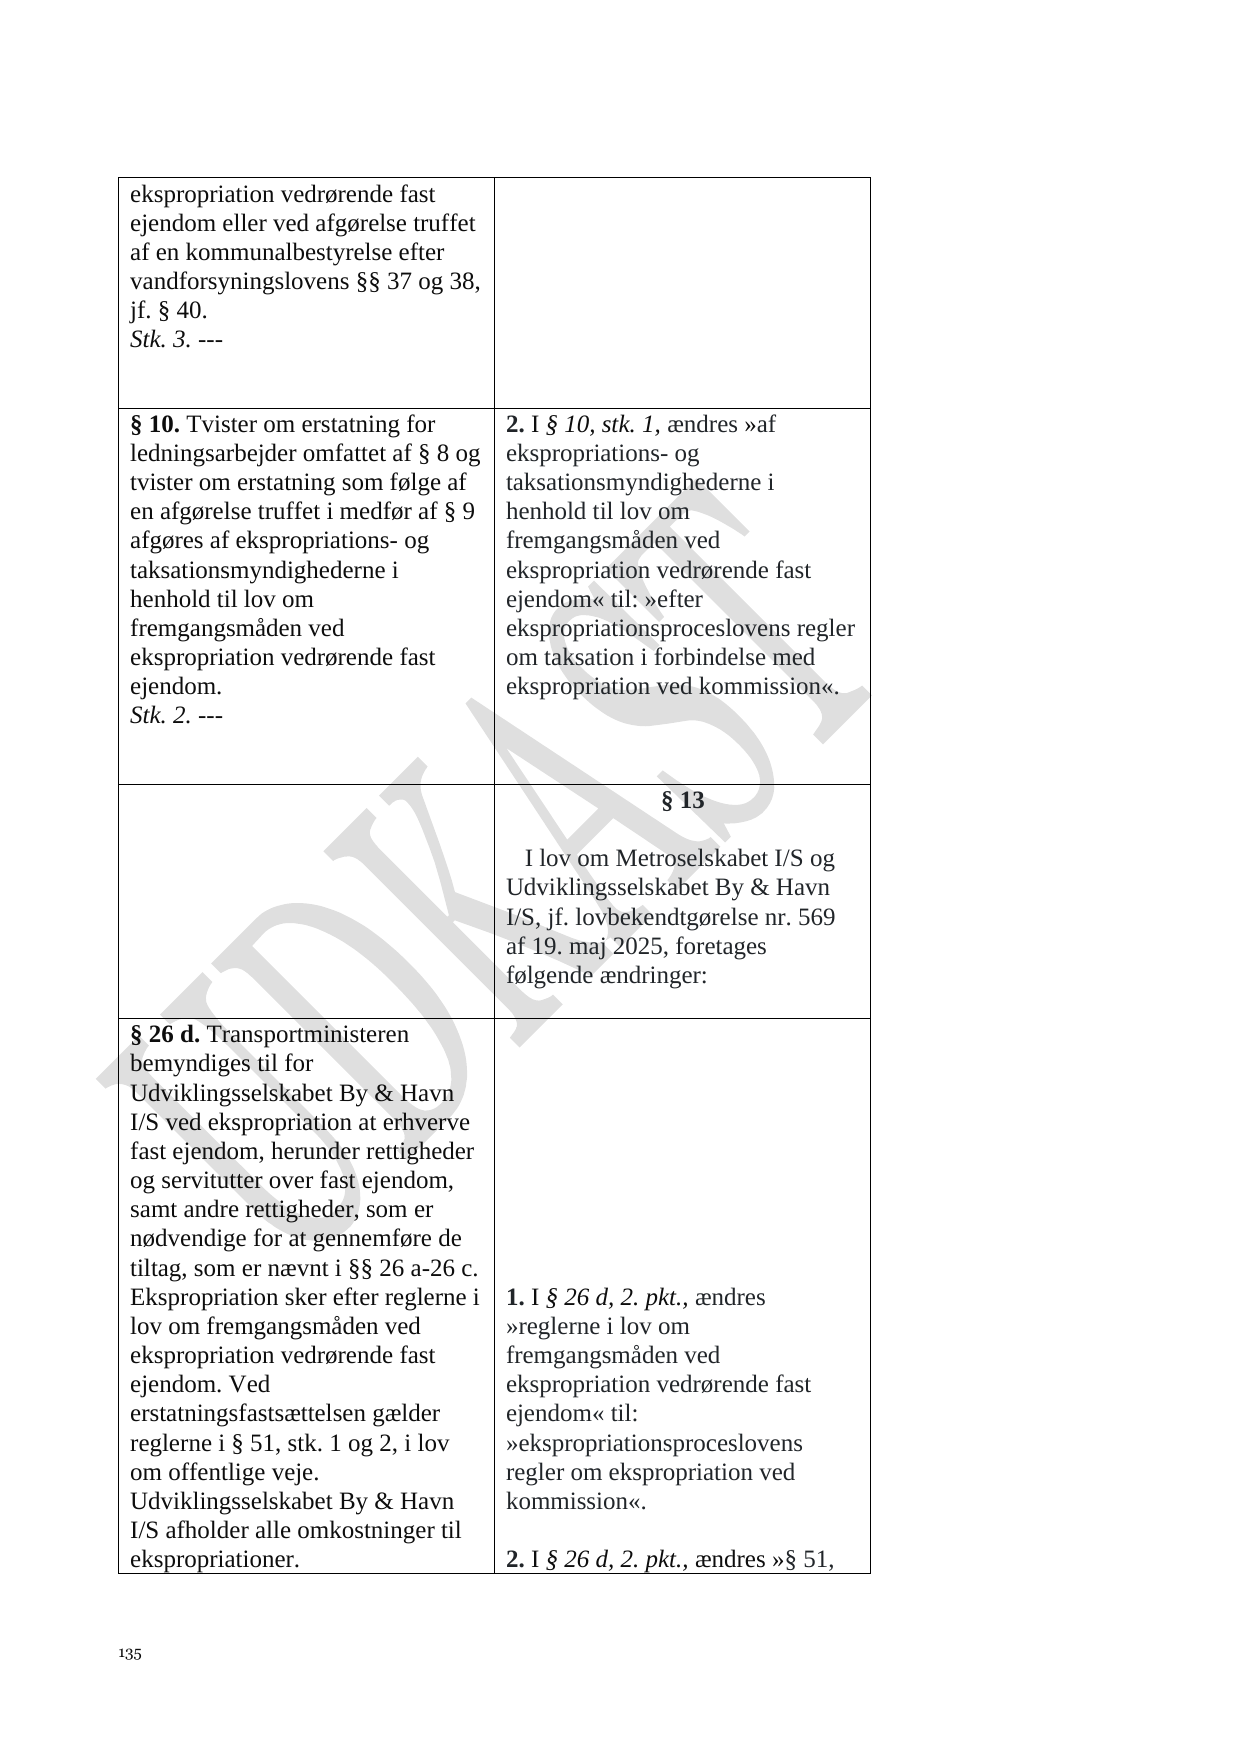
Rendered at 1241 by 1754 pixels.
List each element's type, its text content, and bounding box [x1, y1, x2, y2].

table_cell 2. I § 10, stk. 1, ændres »af ekspropriations- og taksationsmyndighederne i henhold til lov om fremgangsmåden ved ekspropriation vedrørende fast ejendom« til: »efter ekspropriationsproceslovens regler om taksation i forbindelse med ekspropriation ved kommission«. [495, 409, 870, 783]
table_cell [119, 1019, 494, 1573]
table_cell § 10. Tvister om erstatning for ledningsarbejder omfattet af § 8 og tvister om erstatning som følge af en afgørelse truffet i medfør af § 9 afgøres af ekspropriations- og taksationsmyndighederne i henhold til lov om fremgangsmåden ved ekspropriation vedrørende fast ejendom. Stk. 2. --- [119, 409, 494, 783]
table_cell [495, 178, 870, 407]
table_cell § 13 I lov om Metroselskabet I/S og Udviklingsselskabet By & Havn I/S, jf. lovbekendtgørelse nr. 569 af 19. maj 2025, foretages følgende ændringer: [495, 785, 870, 1018]
table_cell [119, 785, 494, 1018]
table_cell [495, 1019, 870, 1573]
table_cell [119, 178, 494, 407]
